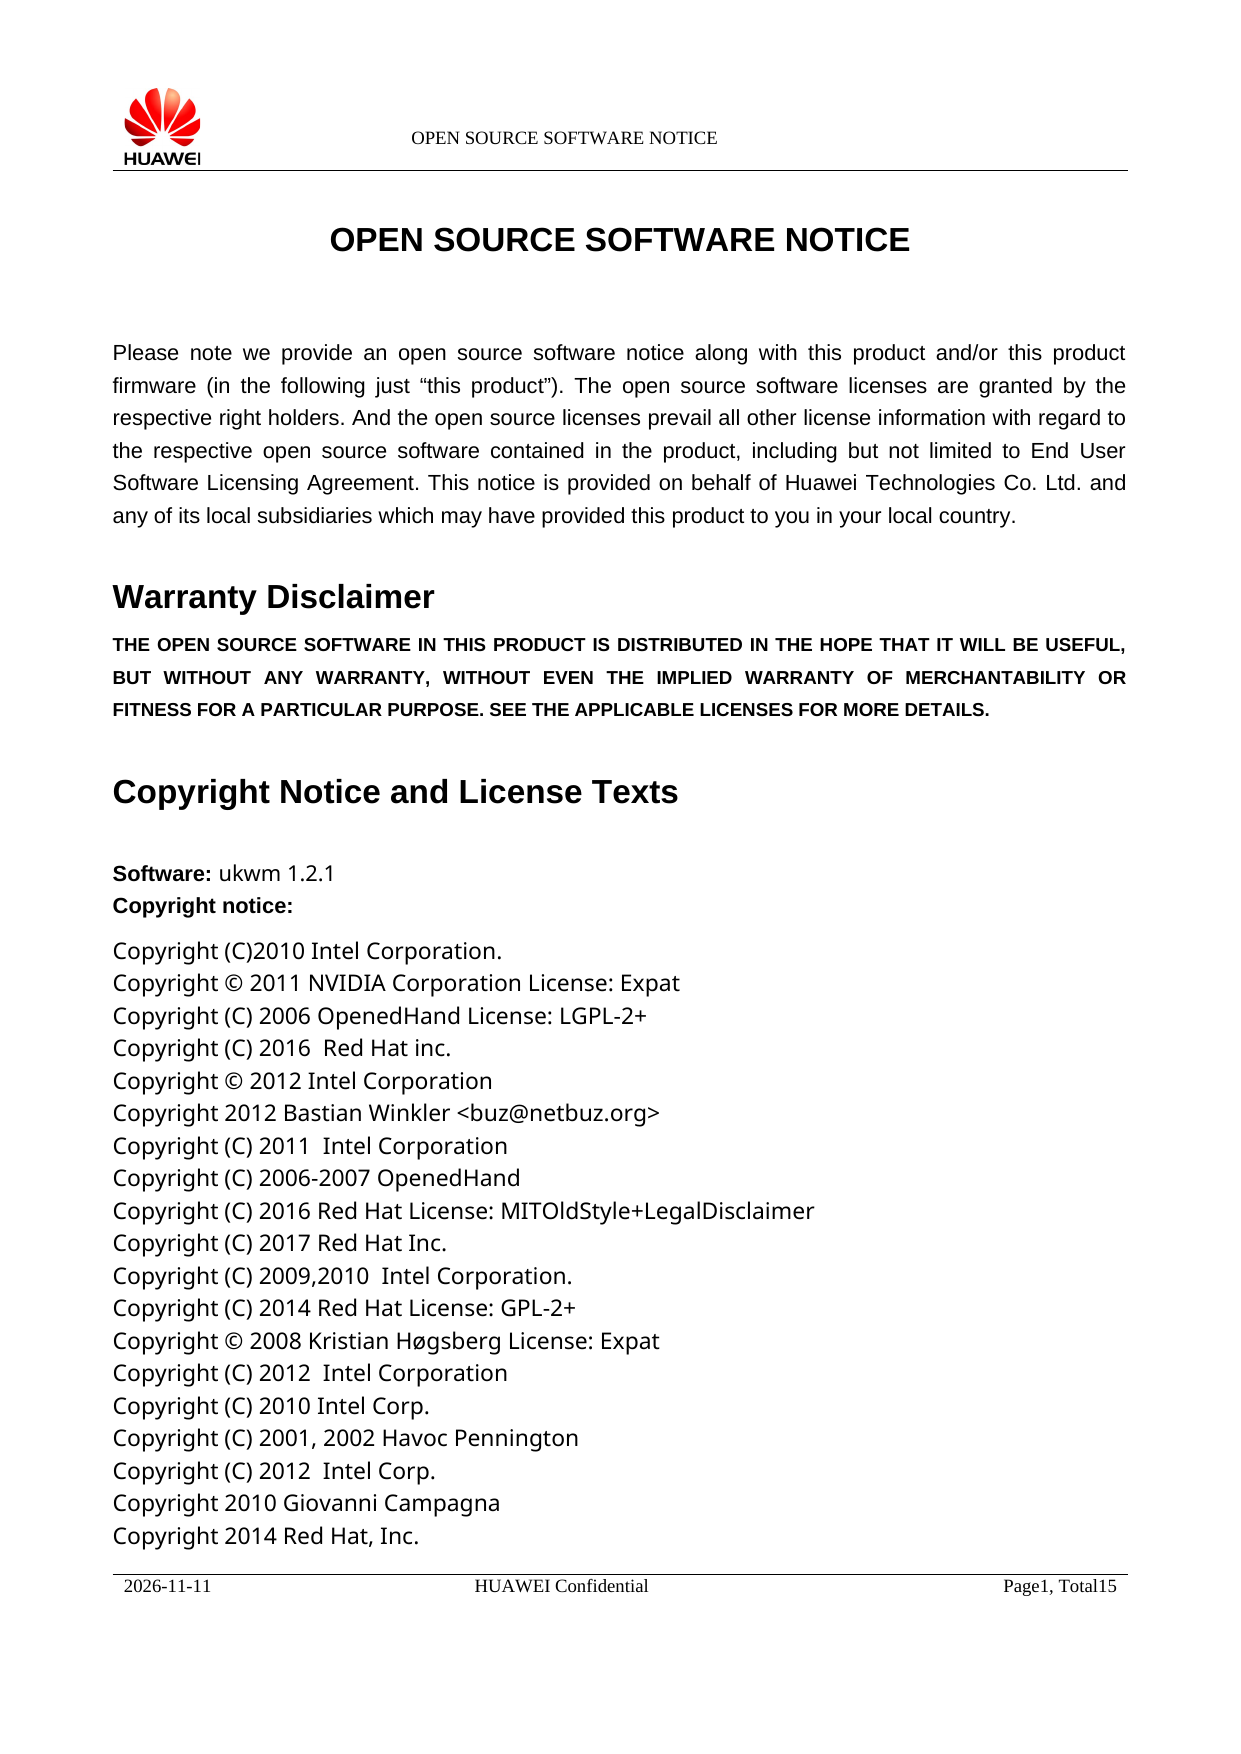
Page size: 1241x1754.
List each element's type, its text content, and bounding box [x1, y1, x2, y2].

text Warranty Disclaimer [112, 564, 1128, 629]
text Please note we provide an open source software notice along with this product and/or this product firmware (in the following just “this product”). The open source software licenses are granted by the respective right holders. And the open source licenses prevail all other license information with regard to the respective open source software contained in the product, including but not limited to End User Software Licensing Agreement. This notice is provided on behalf of Huawei Technologies Co. Ltd. and any of its local subsidiaries which may have provided this product to you in your local country. [112, 336, 1128, 531]
text Copyright notice: [112, 889, 1128, 921]
text The open source software in this product is distributed in the hope that it will be useful, but WITHOUT ANY WARRANTY, without even the implied warranty of MERCHANTABILITY or FITNESS FOR A PARTICULAR PURPOSE. See the applicable licenses for more details. [112, 629, 1128, 726]
text OPEN SOURCE SOFTWARE NOTICE [112, 206, 1128, 271]
picture [124, 88, 201, 165]
text Copyright Notice and License Texts [112, 759, 1128, 824]
title Software: ukwm 1.2.1 [112, 856, 1128, 889]
